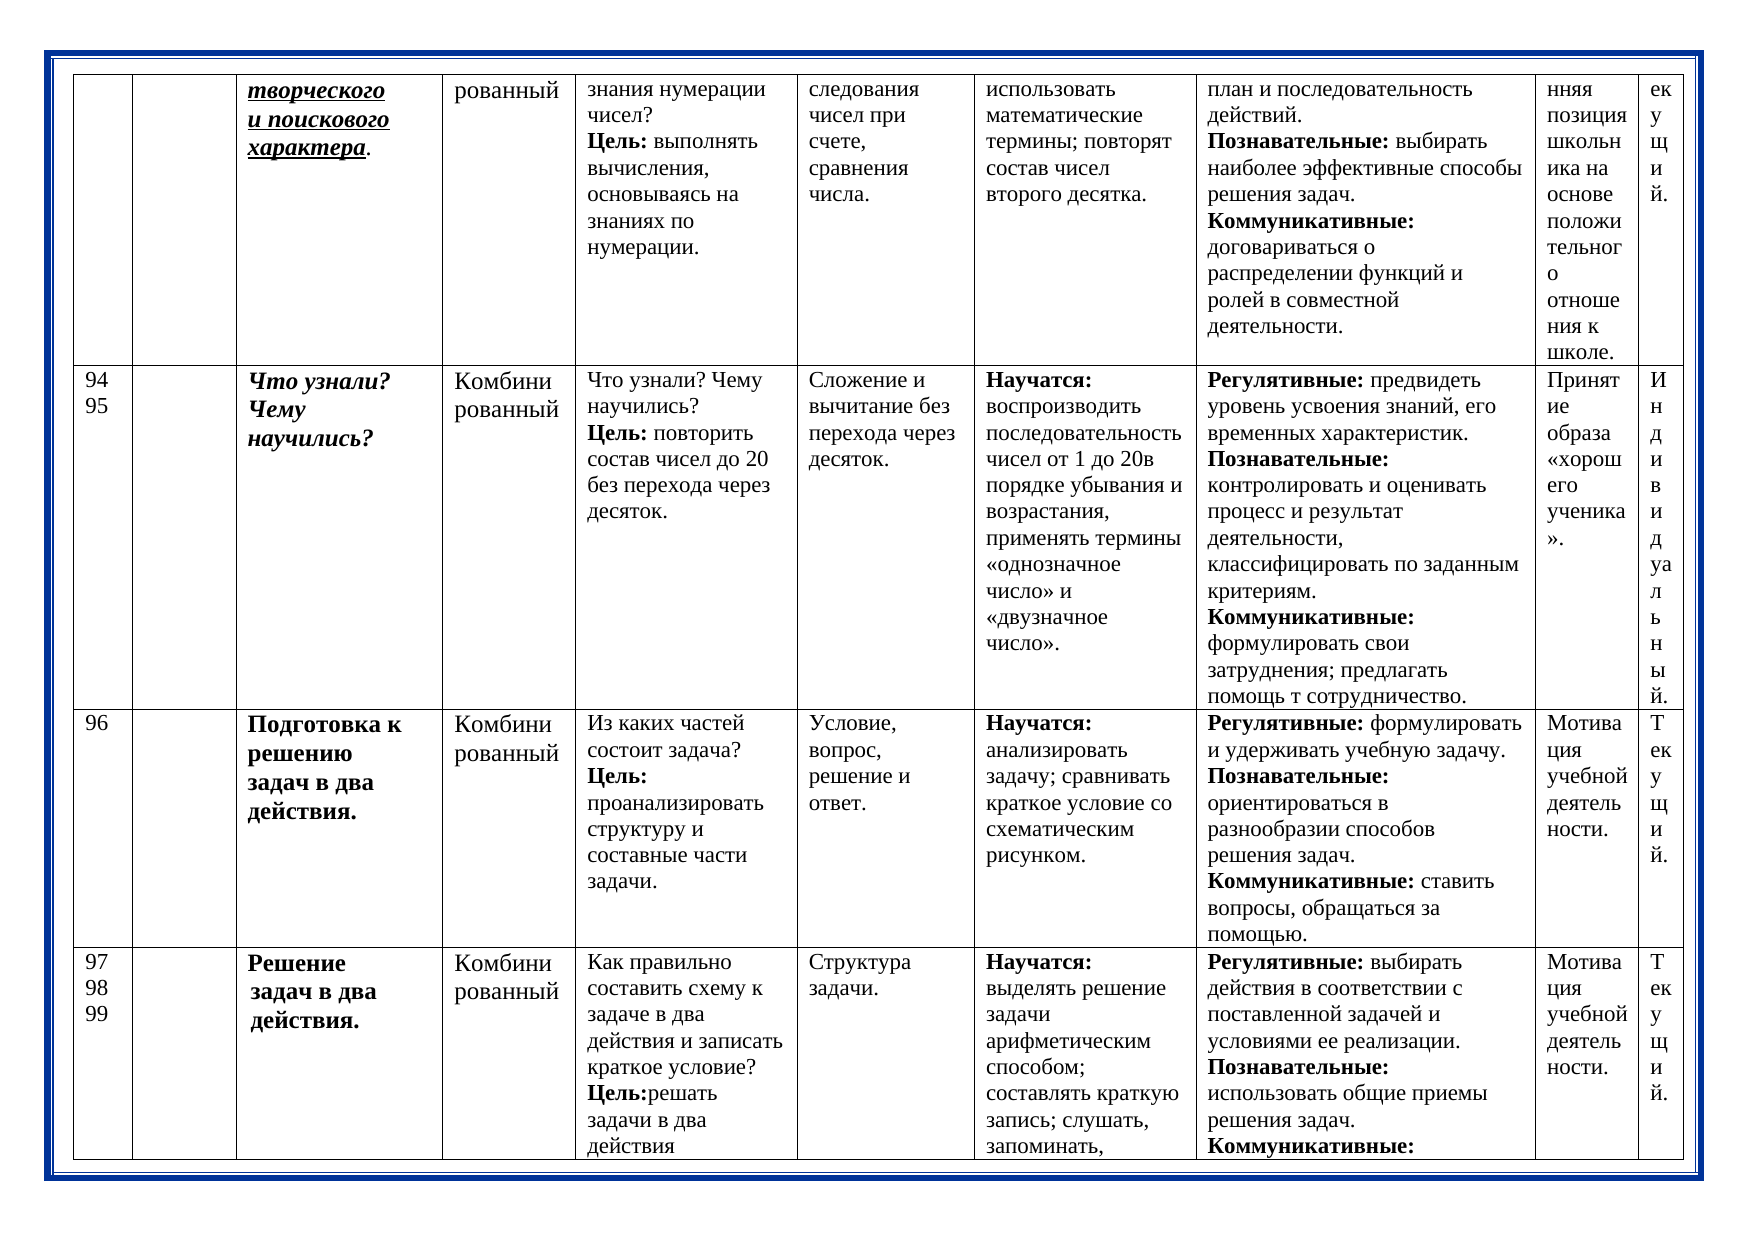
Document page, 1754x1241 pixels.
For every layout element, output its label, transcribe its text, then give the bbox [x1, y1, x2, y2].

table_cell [1197, 75, 1535, 365]
table_cell 93 [74, 75, 132, 365]
table_cell 94 95 [74, 366, 132, 708]
table_cell [133, 366, 236, 708]
table_cell Текущий. [1639, 948, 1683, 1158]
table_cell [1197, 948, 1535, 1158]
table_cell Что узнали? Чему научились? Цель: повторить состав чисел до 20 без перехода через десяток. [576, 366, 797, 708]
table_cell Что узнали? Чему научились? [237, 366, 442, 708]
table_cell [1536, 75, 1638, 365]
table_cell 97 98 99 [74, 948, 132, 1158]
table_cell [133, 710, 236, 947]
table_cell Из каких частей состоит задача? Цель: проанализировать структуру и составные части задачи. [576, 710, 797, 947]
table_cell Условие, вопрос, решение и ответ. [798, 710, 974, 947]
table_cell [237, 75, 442, 365]
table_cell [576, 948, 797, 1158]
table_cell Принятие образа «хорошего ученика». [1536, 366, 1638, 708]
table_cell [133, 75, 236, 365]
table_cell 96 [74, 710, 132, 947]
table_cell Мотивация учебной деятельности. [1536, 710, 1638, 947]
table_cell Структура задачи. [798, 948, 974, 1158]
table_cell Комбини рованный [443, 710, 575, 947]
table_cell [975, 75, 1196, 365]
table_cell Индивидуальный. [1639, 366, 1683, 708]
table_cell Текущий. [1639, 75, 1683, 365]
table_cell Регулятивные: формулировать и удерживать учебную задачу. Познавательные: ориентироваться в разнообразии способов решения задач. Коммуникативные: ставить вопросы, обращаться за помощью. [1197, 710, 1535, 947]
table_cell Регулятивные: предвидеть уровень усвоения знаний, его временных характеристик. Познавательные: контролировать и оценивать процесс и результат деятельности, классифицировать по заданным критериям. Коммуникативные: формулировать свои затруднения; предлагать помощь т сотрудничество. [1197, 366, 1535, 708]
table_cell [133, 948, 236, 1158]
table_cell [798, 75, 974, 365]
table_cell Научатся: воспроизводить последовательность чисел от 1 до 20в порядке убывания и возрастания, применять термины «однозначное число» и «двузначное число». [975, 366, 1196, 708]
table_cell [1536, 948, 1638, 1158]
table_cell Комбини рованный [443, 366, 575, 708]
table_cell Сложение и вычитание без перехода через десяток. [798, 366, 974, 708]
table_cell Комбини рованный [443, 75, 575, 365]
table_cell Комбини рованный [443, 948, 575, 1158]
table_cell Подготовка к решению задач в два действия. [237, 710, 442, 947]
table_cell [576, 75, 797, 365]
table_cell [975, 948, 1196, 1158]
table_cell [237, 948, 442, 1158]
table_cell Текущий. [1639, 710, 1683, 947]
table_cell Научатся: анализировать задачу; сравнивать краткое условие со схематическим рисунком. [975, 710, 1196, 947]
